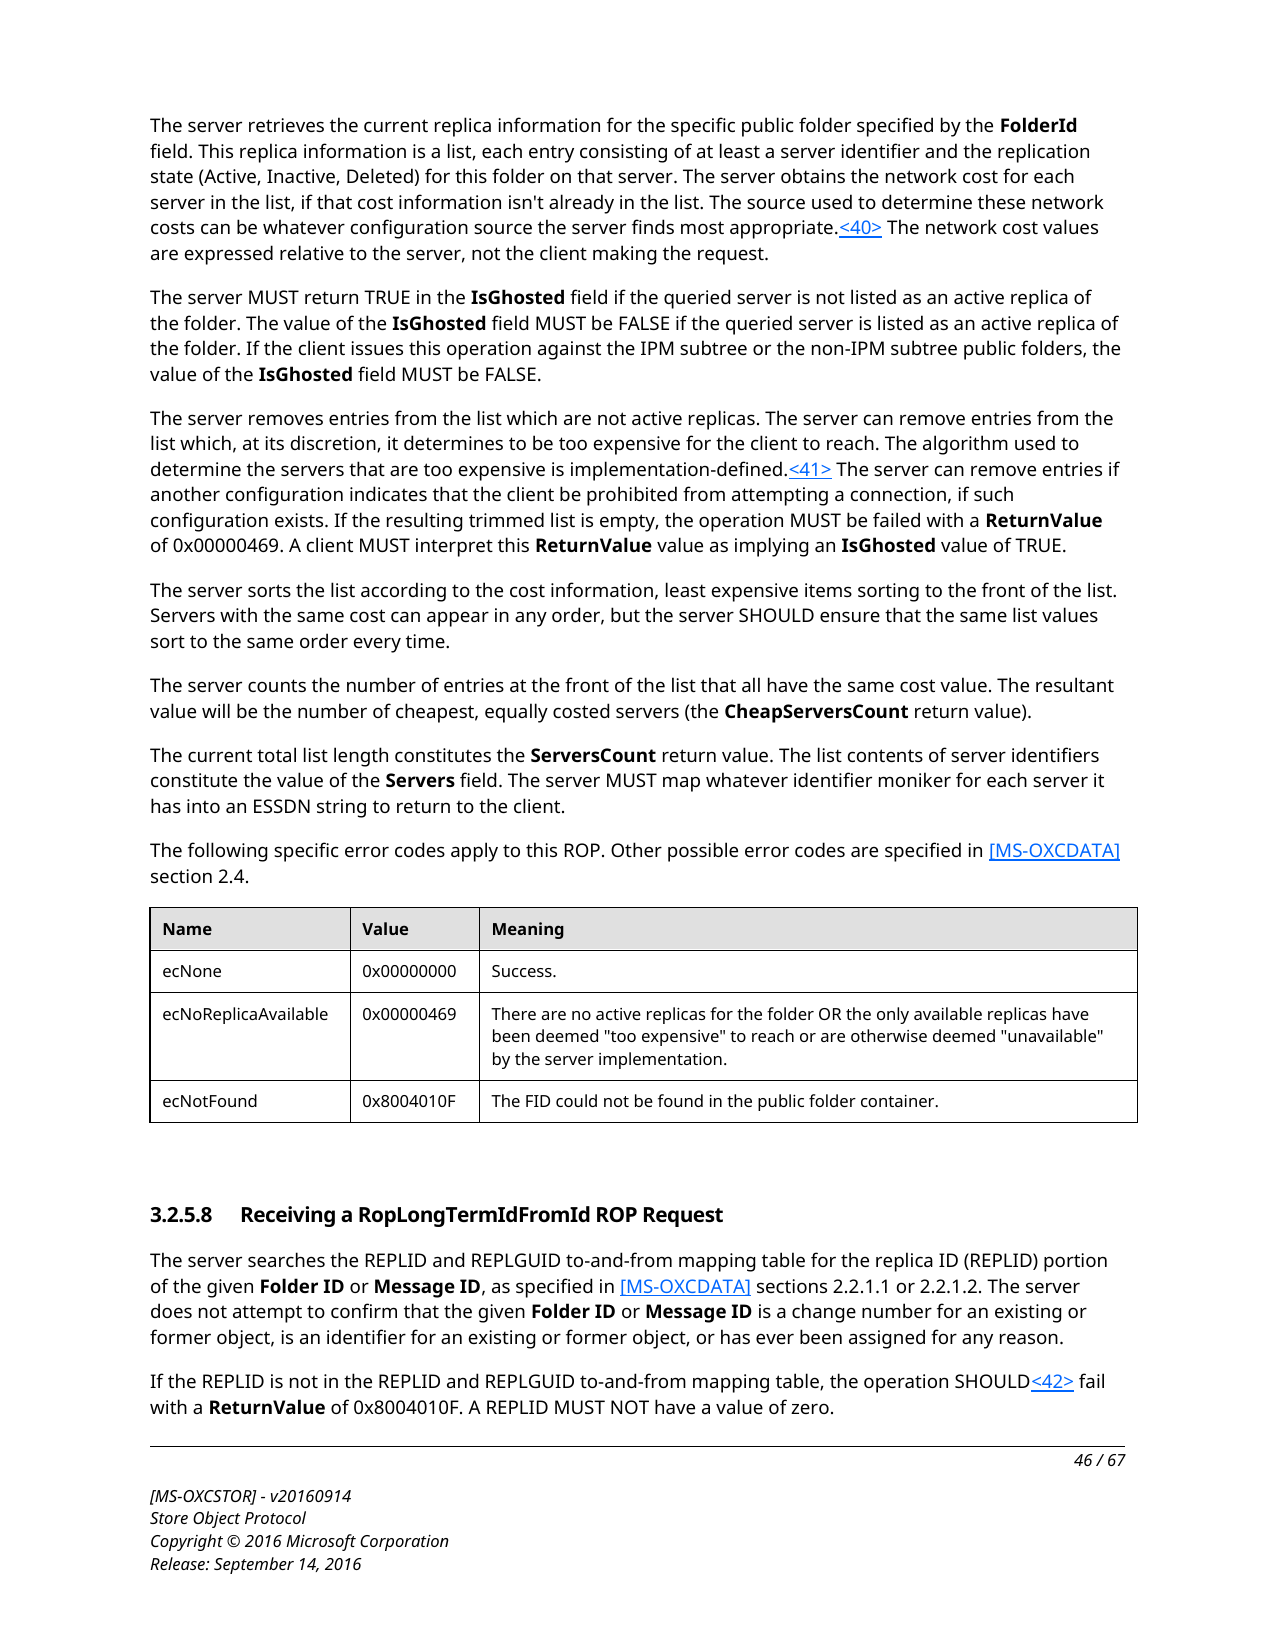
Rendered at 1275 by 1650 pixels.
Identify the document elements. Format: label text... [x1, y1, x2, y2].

table_header Meaning [480, 908, 1137, 949]
table_cell Success. [480, 951, 1137, 992]
table_header Value [351, 908, 479, 949]
table_cell ecNoReplicaAvailable [151, 993, 350, 1079]
text If the REPLID is not in the REPLID and REPLGUID to-and-from mapping table, the operation SHOULD<42> fail with a ReturnValue of 0x8004010F. A REPLID MUST NOT have a value of zero. [150, 1368, 1125, 1419]
table_cell There are no active replicas for the folder OR the only available replicas have been deemed "too expensive" to reach or are otherwise deemed "unavailable" by the server implementation. [480, 993, 1137, 1079]
table_cell 0x00000000 [351, 951, 479, 992]
text The server searches the REPLID and REPLGUID to-and-from mapping table for the replica ID (REPLID) portion of the given Folder ID or Message ID, as specified in [MS-OXCDATA] sections 2.2.1.1 or 2.2.1.2. The server does not attempt to confirm that the given Folder ID or Message ID is a change number for an existing or former object, is an identifier for an existing or former object, or has ever been assigned for any reason. [150, 1248, 1125, 1350]
subtitle Receiving a RopLongTermIdFromId ROP Request [150, 1201, 1125, 1229]
text The server MUST return TRUE in the IsGhosted field if the queried server is not listed as an active replica of the folder. The value of the IsGhosted field MUST be FALSE if the queried server is listed as an active replica of the folder. If the client issues this operation against the IPM subtree or the non-IPM subtree public folders, the value of the IsGhosted field MUST be FALSE. [150, 284, 1125, 386]
text The server counts the number of entries at the front of the list that all have the same cost value. The resultant value will be the number of cheapest, equally costed servers (the CheapServersCount return value). [150, 672, 1125, 723]
table_cell ecNotFound [151, 1081, 350, 1122]
table_cell 0x8004010F [351, 1081, 479, 1122]
table_cell ecNone [151, 951, 350, 992]
table_header Name [151, 908, 350, 949]
text The following specific error codes apply to this ROP. Other possible error codes are specified in [MS-OXCDATA] section 2.4. [150, 837, 1125, 888]
table_cell The FID could not be found in the public folder container. [480, 1081, 1137, 1122]
table_cell 0x00000469 [351, 993, 479, 1079]
text The server removes entries from the list which are not active replicas. The server can remove entries from the list which, at its discretion, it determines to be too expensive for the client to reach. The algorithm used to determine the servers that are too expensive is implementation-defined.<41> The server can remove entries if another configuration indicates that the client be prohibited from attempting a connection, if such configuration exists. If the resulting trimmed list is empty, the operation MUST be failed with a ReturnValue of 0x00000469. A client MUST interpret this ReturnValue value as implying an IsGhosted value of TRUE. [150, 405, 1125, 558]
text The server sorts the list according to the cost information, least expensive items sorting to the front of the list. Servers with the same cost can appear in any order, but the server SHOULD ensure that the same list values sort to the same order every time. [150, 577, 1125, 654]
text The current total list length constitutes the ServersCount return value. The list contents of server identifiers constitute the value of the Servers field. The server MUST map whatever identifier moniker for each server it has into an ESSDN string to return to the client. [150, 742, 1125, 819]
text The server retrieves the current replica information for the specific public folder specified by the FolderId field. This replica information is a list, each entry consisting of at least a server identifier and the replication state (Active, Inactive, Deleted) for this folder on that server. The server obtains the network cost for each server in the list, if that cost information isn't already in the list. The source used to determine these network costs can be whatever configuration source the server finds most appropriate.<40> The network cost values are expressed relative to the server, not the client making the request. [150, 112, 1125, 266]
